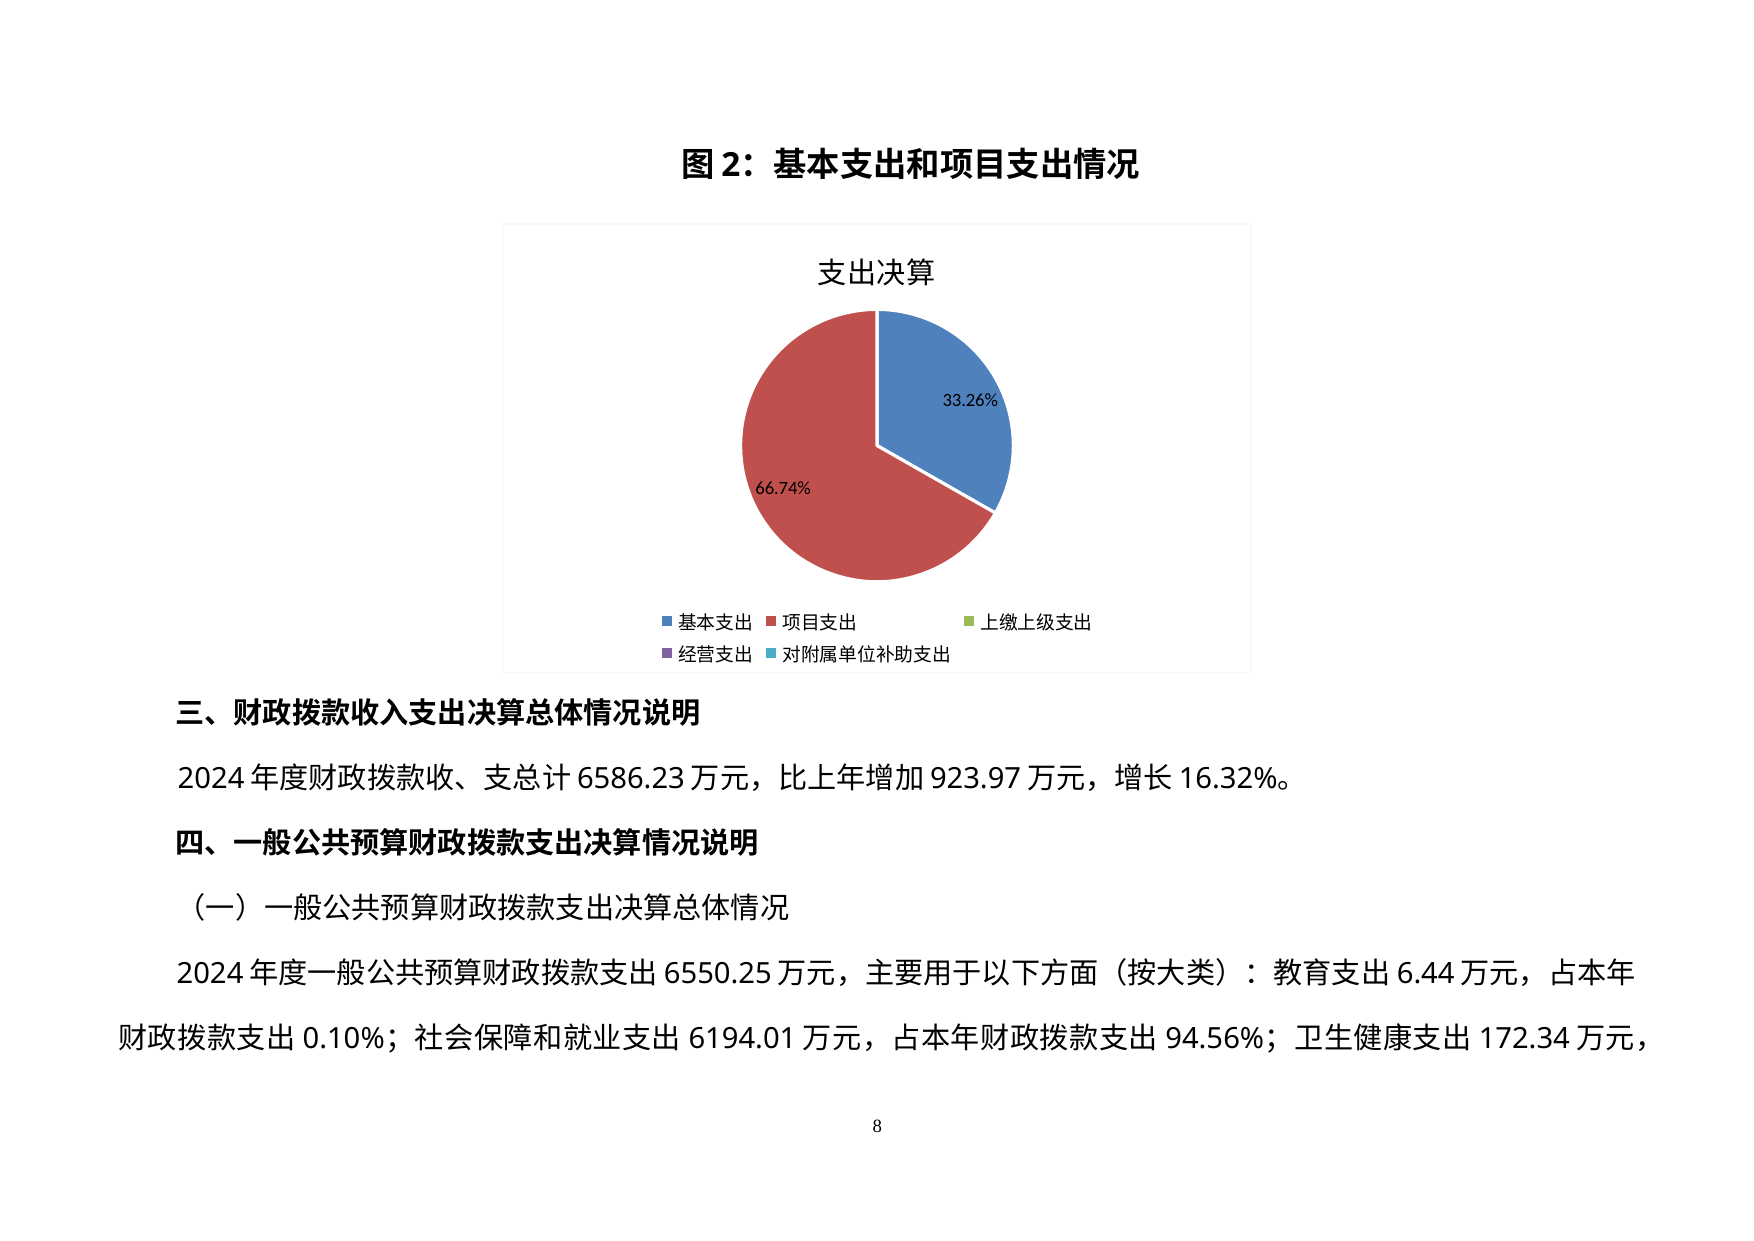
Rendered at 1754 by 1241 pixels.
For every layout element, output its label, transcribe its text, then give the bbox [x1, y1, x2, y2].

text 三、财政拨款收入支出决算总体情况说明 [118, 678, 1636, 743]
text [118, 938, 1636, 1068]
text 四、一般公共预算财政拨款支出决算情况说明 [118, 808, 1636, 873]
subtitle 图2：基本支出和项目支出情况 [118, 129, 1636, 194]
text 2024年度财政拨款收、支总计6586.23万元，比上年增加923.97万元，增长16.32%。 [118, 743, 1636, 808]
text （一）一般公共预算财政拨款支出决算总体情况 [118, 873, 1636, 938]
